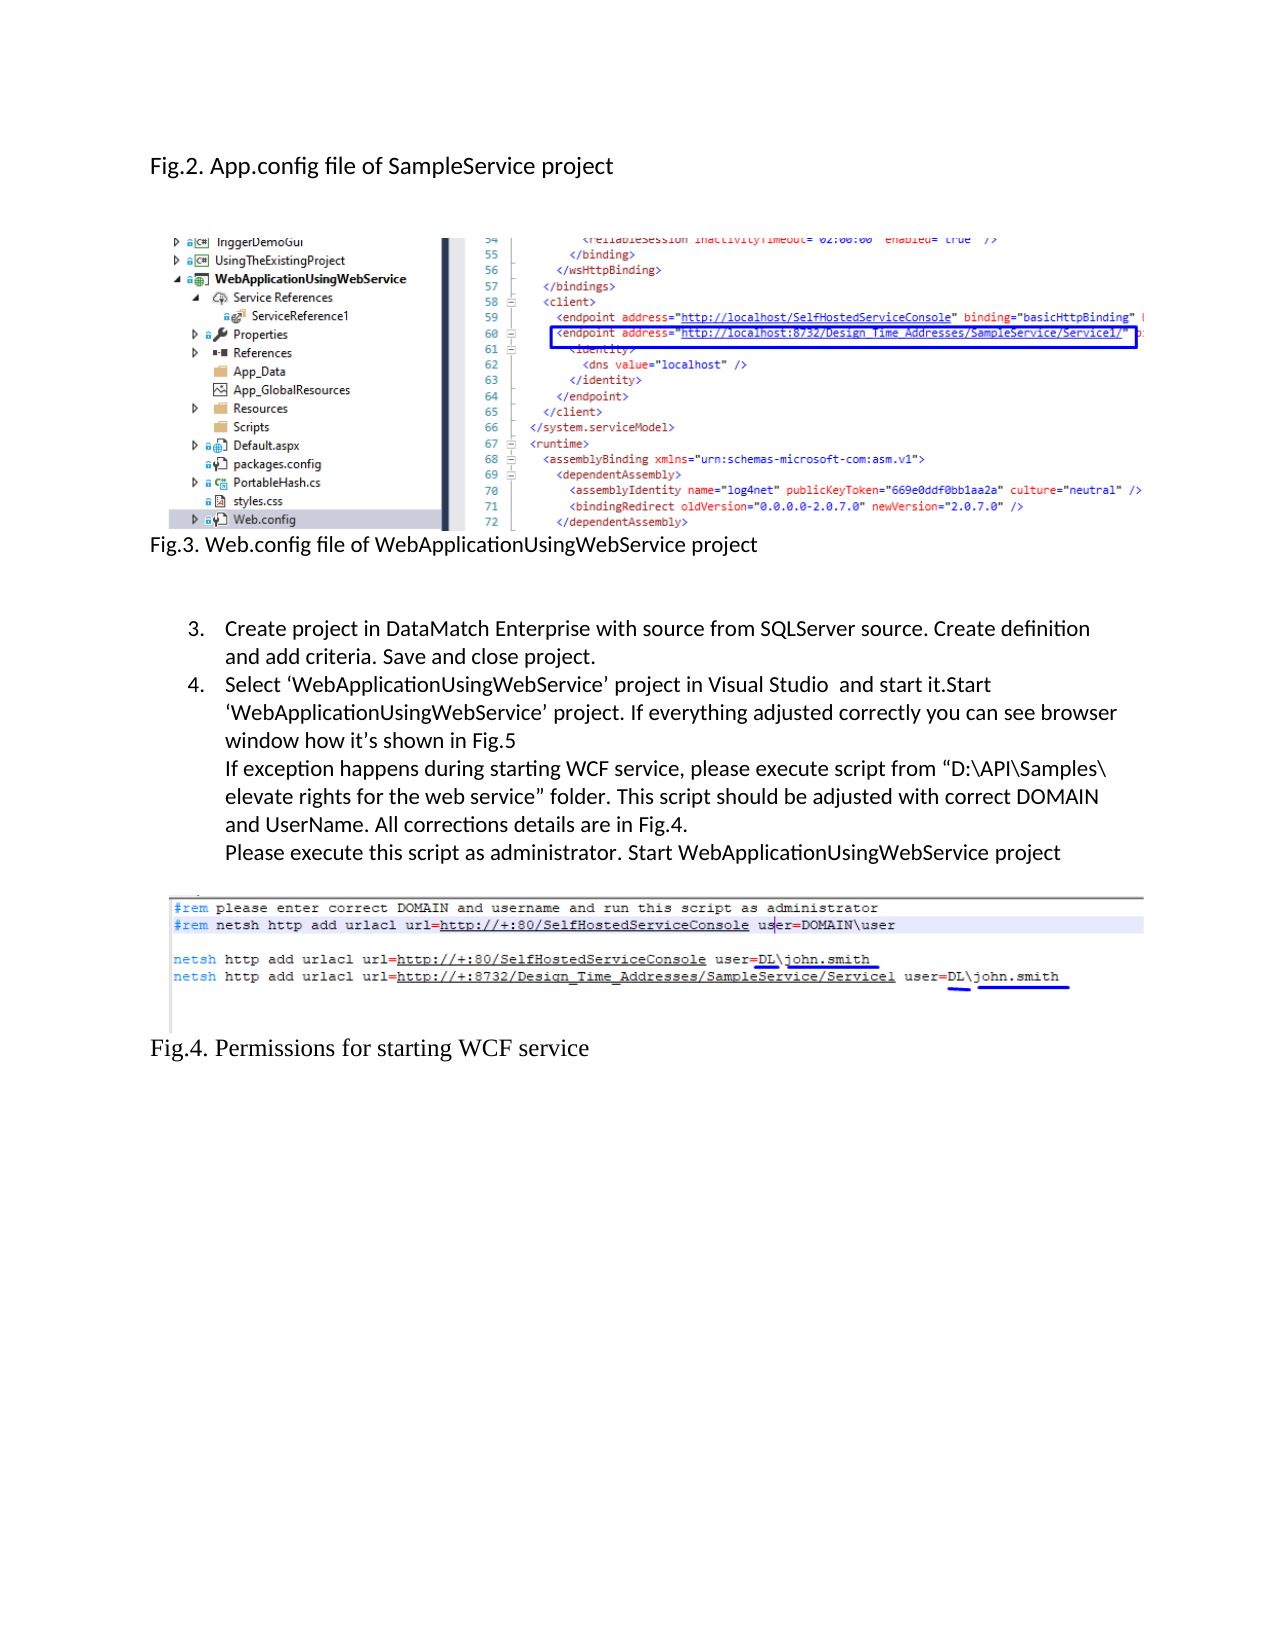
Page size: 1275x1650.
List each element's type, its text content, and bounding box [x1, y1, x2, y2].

text Fig.2. App.config file of SampleService project [150, 150, 1125, 181]
list Create project in DataMatch Enterprise with source from SQLServer source. Create definition and add criteria. Save and close project. [187, 614, 1125, 670]
text Fig.4. Permissions for starting WCF service [150, 1033, 1125, 1061]
text Fig.3. Web.config file of WebApplicationUsingWebService project [150, 530, 1125, 558]
text Please execute this script as administrator. Start WebApplicationUsingWebService project [225, 838, 1125, 866]
text If exception happens during starting WCF service, please execute script from “D:\API\Samples\elevate rights for the web service” folder. This script should be adjusted with correct DOMAIN and UserName. All corrections details are in Fig.4. [225, 754, 1125, 838]
list Select ‘WebApplicationUsingWebService’ project in Visual Studio and start it.Start ‘WebApplicationUsingWebService’ project. If everything adjusted correctly you can see browser window how it’s shown in Fig.5 [187, 670, 1125, 754]
